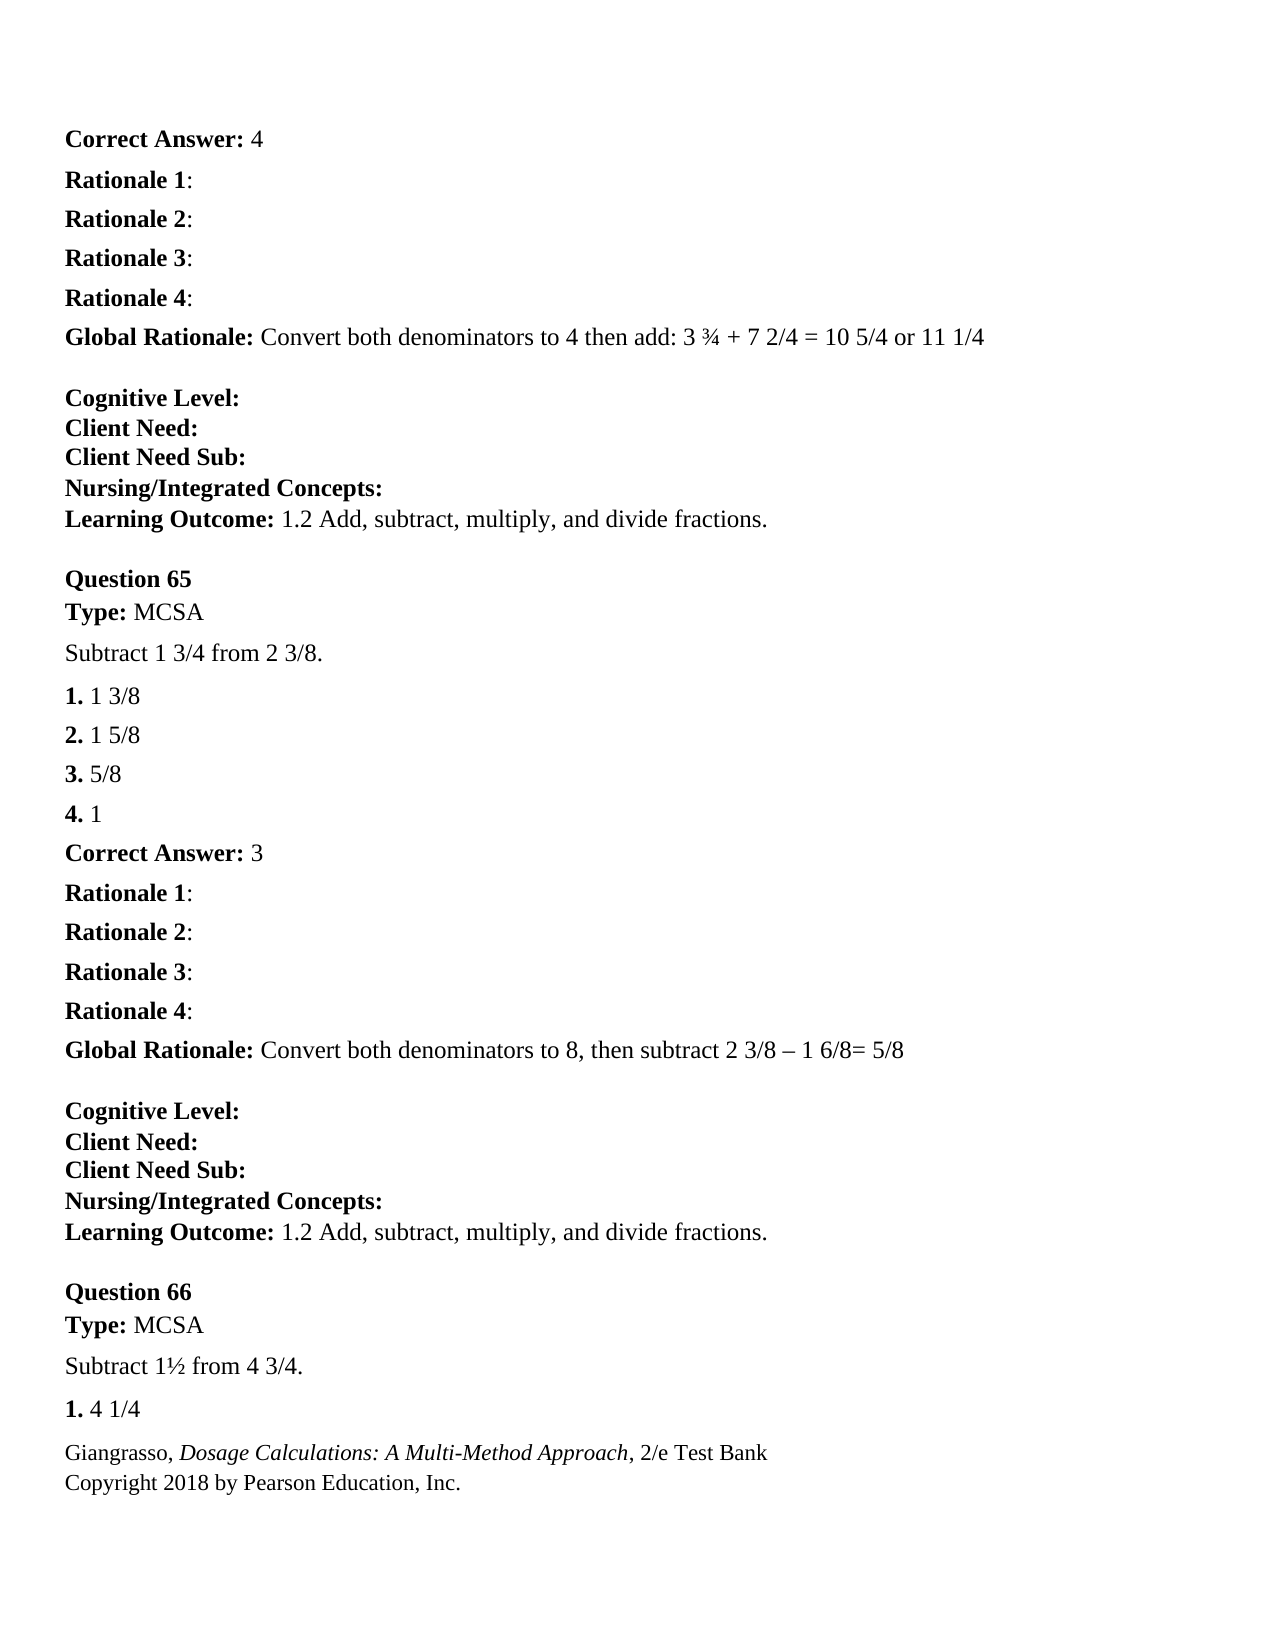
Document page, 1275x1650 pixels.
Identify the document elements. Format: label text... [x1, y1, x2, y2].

text Nursing/Integrated Concepts: [64, 1186, 1210, 1215]
text Client Need Sub: [64, 1156, 1210, 1184]
text 3. 5/8 [64, 759, 1210, 788]
text Nursing/Integrated Concepts: [64, 473, 1210, 502]
text Global Rationale: Convert both denominators to 8, then subtract 2 3/8 – 1 6/8= 5/8 [64, 1035, 1210, 1064]
text Client Need: [64, 1127, 1210, 1156]
text Rationale 2: [64, 204, 1210, 233]
text Rationale 4: [64, 283, 1210, 311]
text 2. 1 5/8 [64, 720, 1210, 749]
text Question 66 [64, 1277, 1210, 1306]
text Question 65 [64, 564, 1210, 593]
text Client Need Sub: [64, 442, 1210, 471]
text Client Need: [64, 413, 1210, 442]
text 1. 1 3/8 [64, 681, 1210, 710]
text Subtract 1½ from 4 3/4. [64, 1351, 1210, 1380]
text Correct Answer: 3 [64, 838, 1210, 867]
text Learning Outcome: 1.2 Add, subtract, multiply, and divide fractions. [64, 1217, 1210, 1246]
text Rationale 4: [64, 996, 1210, 1024]
text Learning Outcome: 1.2 Add, subtract, multiply, and divide fractions. [64, 504, 1210, 533]
text Type: MCSA [64, 1310, 1210, 1339]
text Rationale 3: [64, 243, 1210, 272]
text Type: MCSA [64, 597, 1210, 626]
text Rationale 1: [64, 165, 1210, 194]
text Correct Answer: 4 [64, 124, 1210, 153]
text Cognitive Level: [64, 1096, 1210, 1125]
text 1. 4 1/4 [64, 1394, 1210, 1423]
text Rationale 2: [64, 917, 1210, 946]
text Global Rationale: Convert both denominators to 4 then add: 3 ¾ + 7 2/4 = 10 5/4 or 11 1/4 [64, 322, 1210, 351]
text Subtract 1 3/4 from 2 3/8. [64, 638, 1210, 666]
text 4. 1 [64, 799, 1210, 827]
text Rationale 3: [64, 957, 1210, 985]
text Cognitive Level: [64, 383, 1210, 411]
text Rationale 1: [64, 878, 1210, 907]
